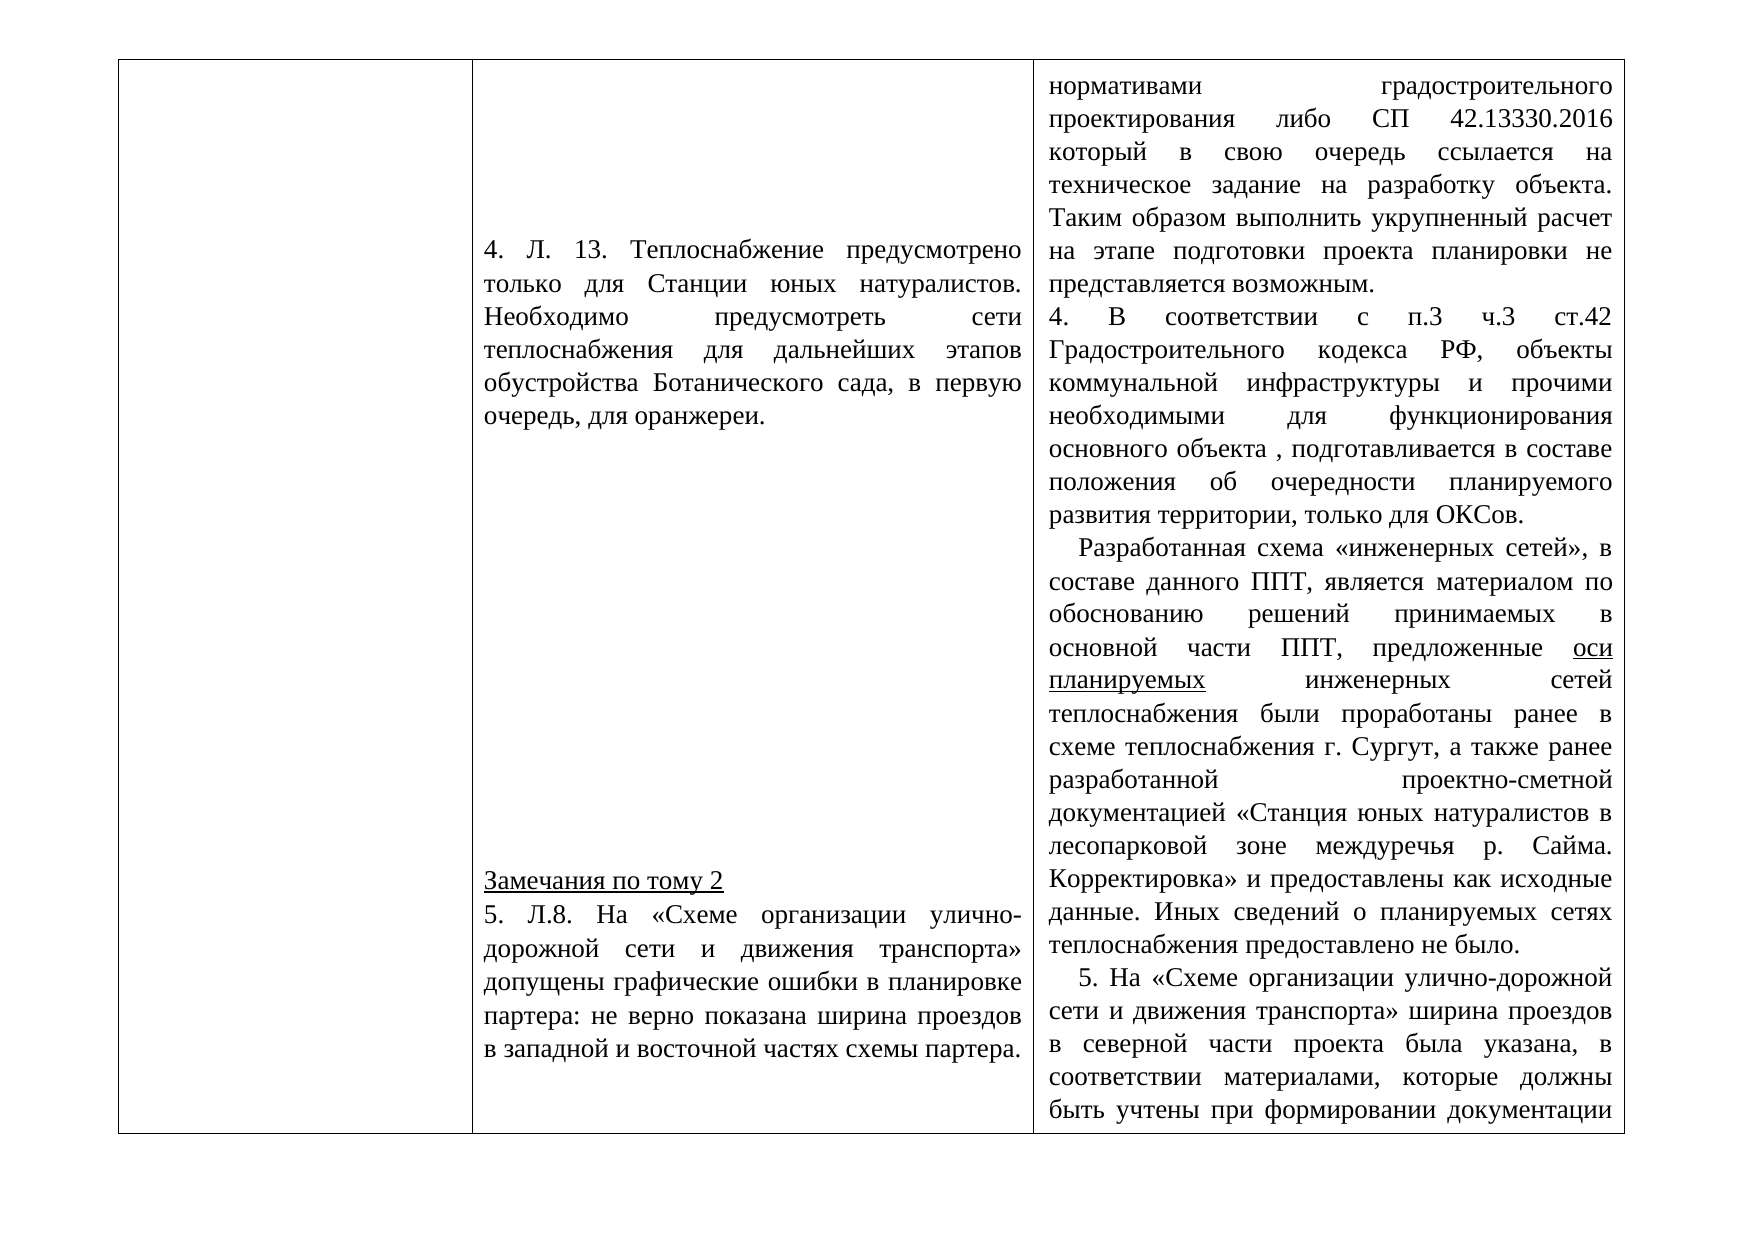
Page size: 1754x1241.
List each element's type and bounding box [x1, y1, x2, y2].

table_cell [119, 60, 472, 1133]
table_cell [1034, 60, 1624, 1133]
table_cell [473, 60, 1033, 1133]
